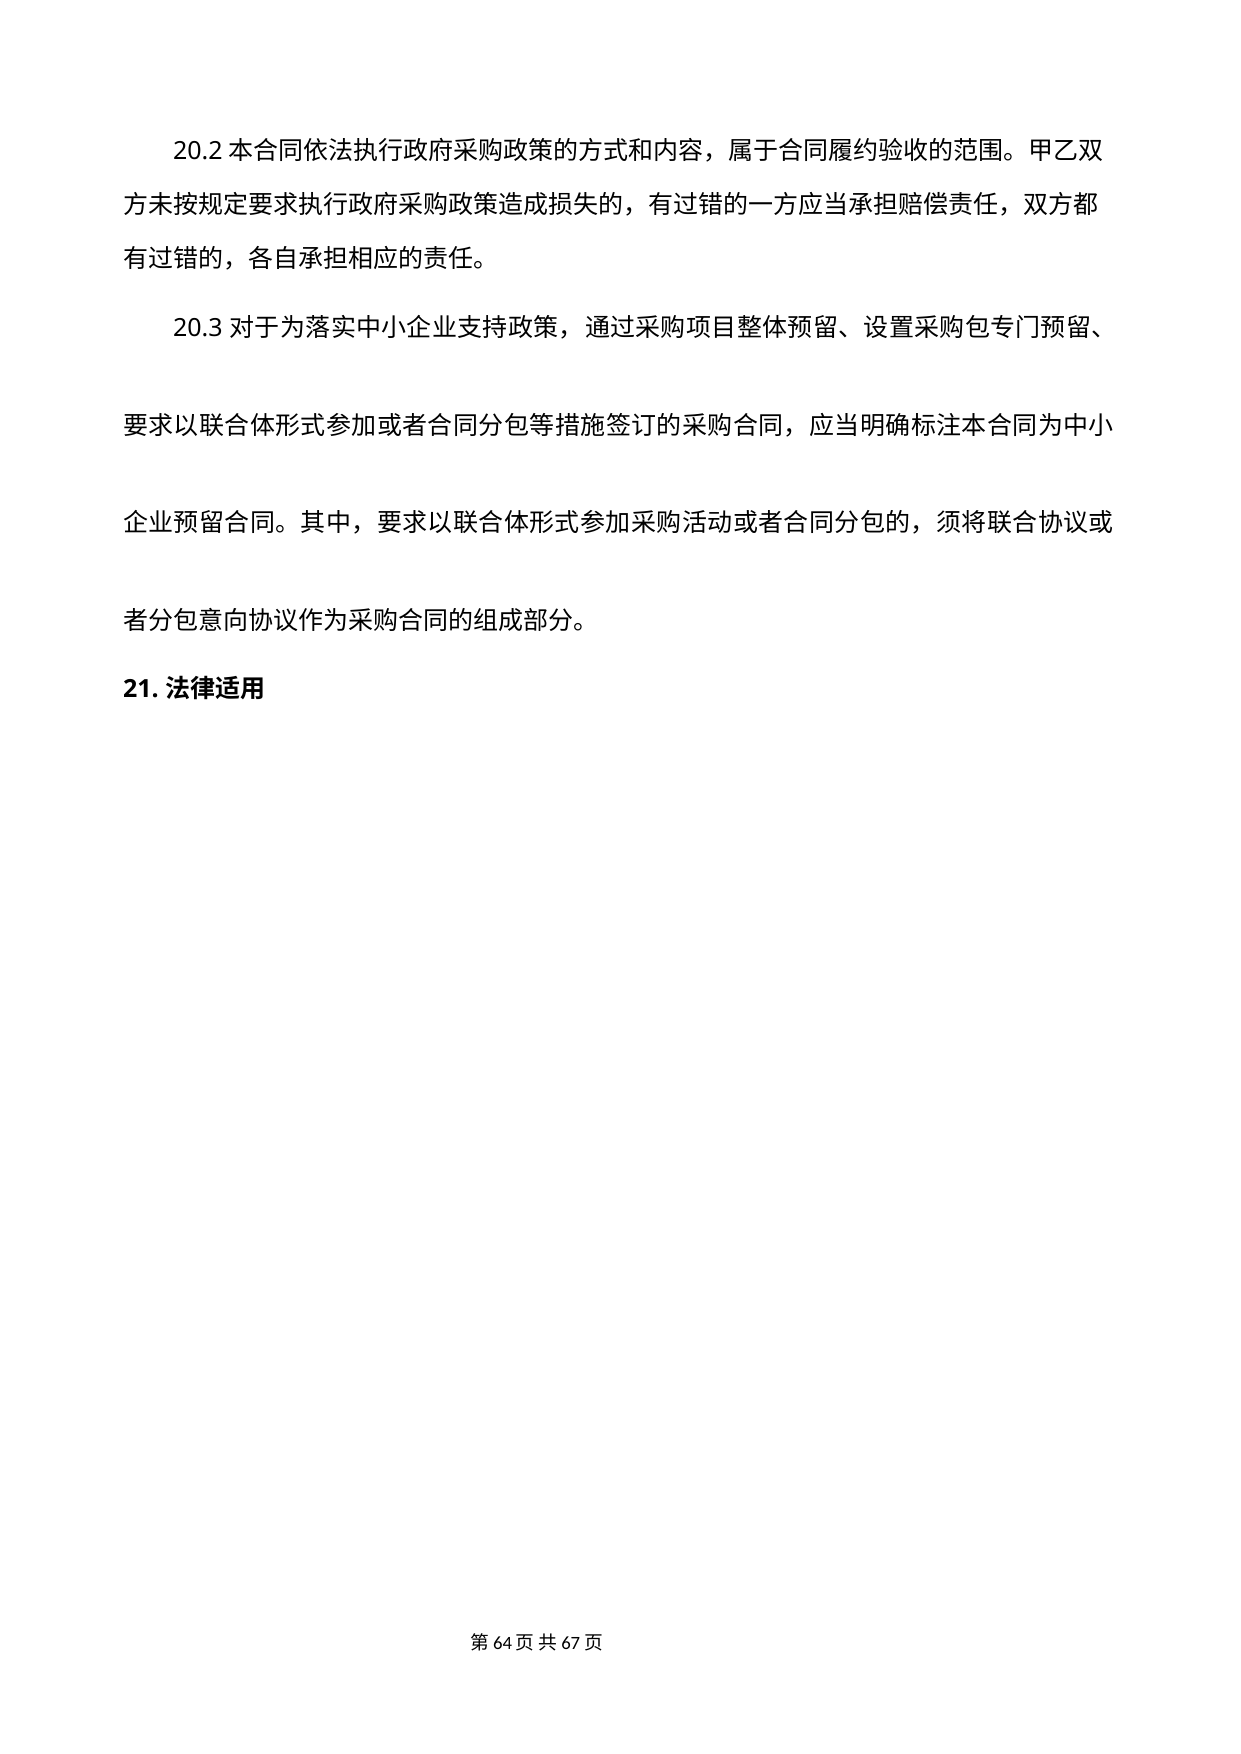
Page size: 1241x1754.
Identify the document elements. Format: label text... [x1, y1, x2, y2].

text 20.3 对于为落实中小企业支持政策，通过采购项目整体预留、设置采购包专门预留、要求以联合体形式参加或者合同分包等措施签订的采购合同，应当明确标注本合同为中小企业预留合同。其中，要求以联合体形式参加采购活动或者合同分包的，须将联合协议或者分包意向协议作为采购合同的组成部分。 [123, 293, 1117, 651]
text 21. 法律适用 [123, 669, 1117, 705]
text 20.2 本合同依法执行政府采购政策的方式和内容，属于合同履约验收的范围。甲乙双方未按规定要求执行政府采购政策造成损失的，有过错的一方应当承担赔偿责任，双方都有过错的，各自承担相应的责任。 [123, 130, 1117, 275]
